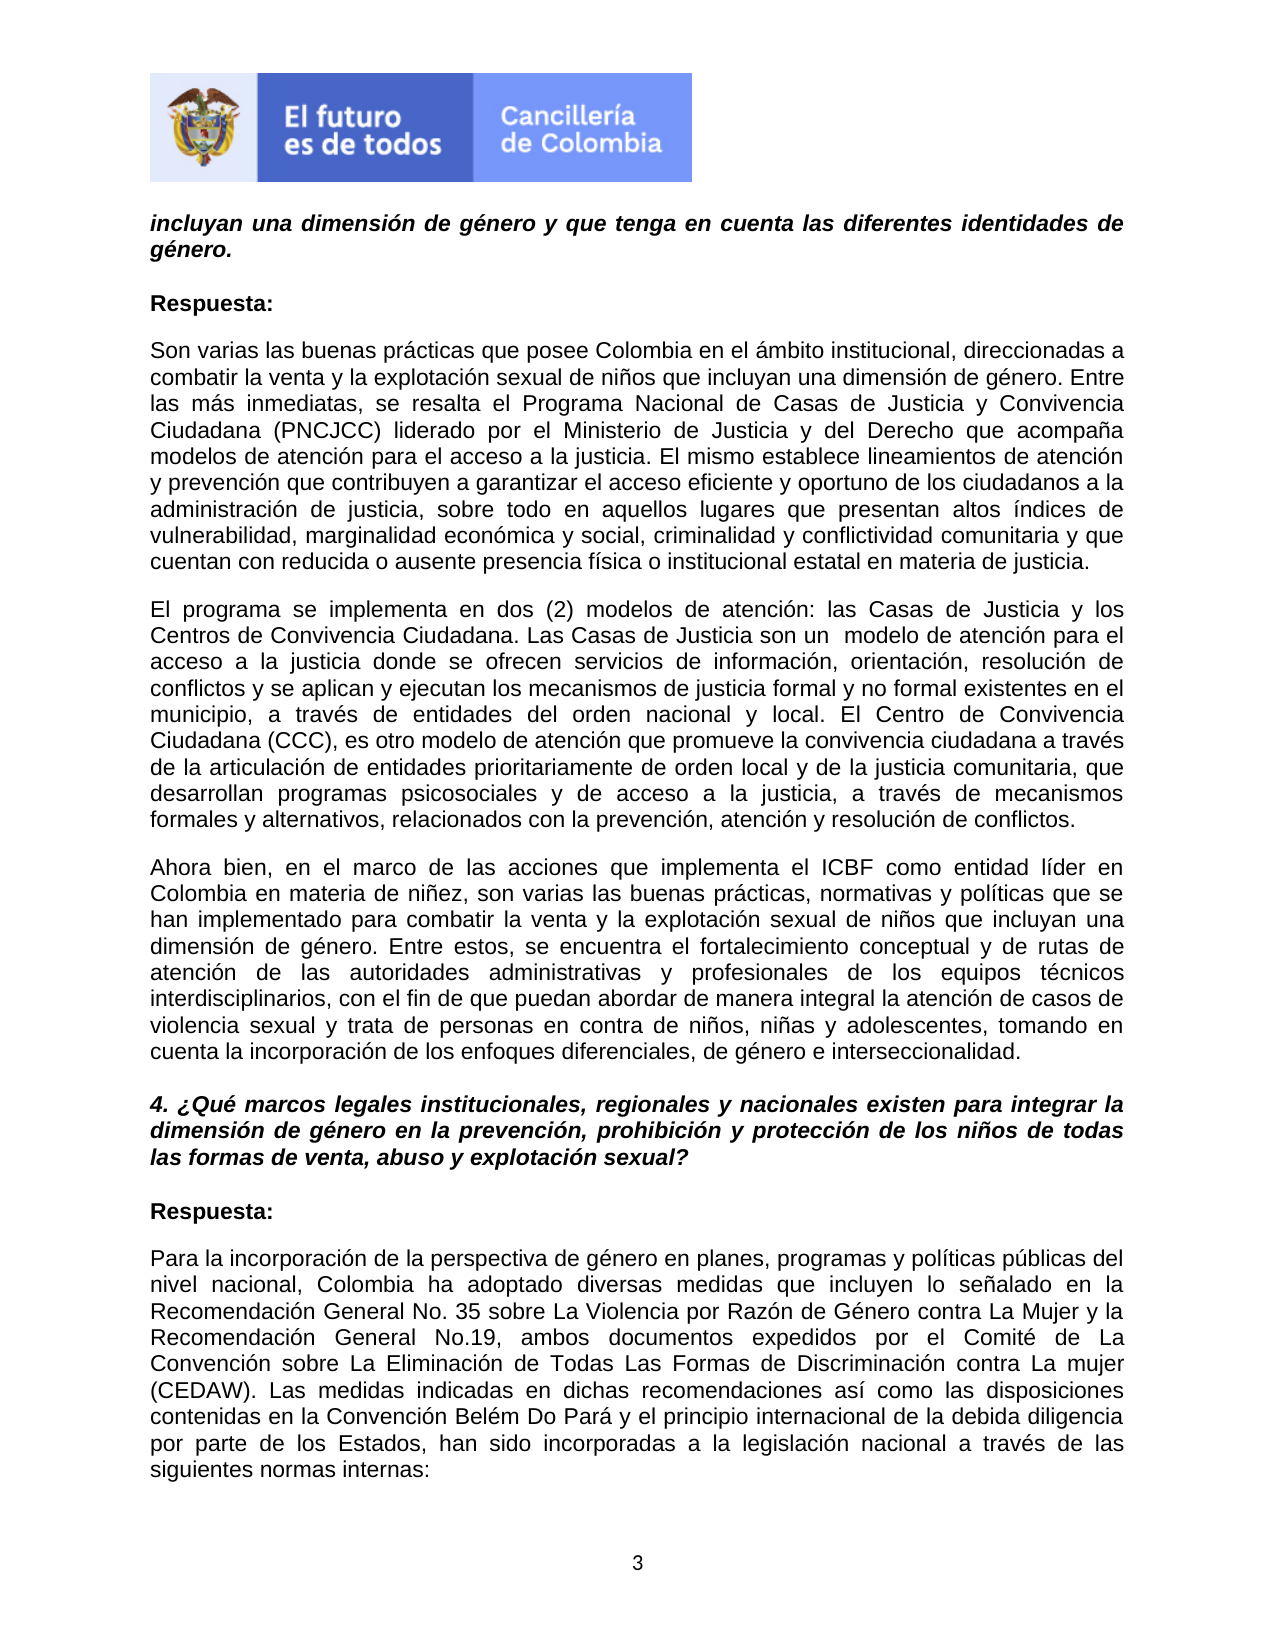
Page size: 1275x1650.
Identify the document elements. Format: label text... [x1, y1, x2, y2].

text El programa se implementa en dos (2) modelos de atención: las Casas de Justicia y los Centros de Convivencia Ciudadana. Las Casas de Justicia son un modelo de atención para el acceso a la justicia donde se ofrecen servicios de información, orientación, resolución de conflictos y se aplican y ejecutan los mecanismos de justicia formal y no formal existentes en el municipio, a través de entidades del orden nacional y local. El Centro de Convivencia Ciudadana (CCC), es otro modelo de atención que promueve la convivencia ciudadana a través de la articulación de entidades prioritariamente de orden local y de la justicia comunitaria, que desarrollan programas psicosociales y de acceso a la justicia, a través de mecanismos formales y alternativos, relacionados con la prevención, atención y resolución de conflictos. [150, 596, 1125, 833]
text Son varias las buenas prácticas que posee Colombia en el ámbito institucional, direccionadas a combatir la venta y la explotación sexual de niños que incluyan una dimensión de género. Entre las más inmediatas, se resalta el Programa Nacional de Casas de Justicia y Convivencia Ciudadana (PNCJCC) liderado por el Ministerio de Justicia y del Derecho que acompaña modelos de atención para el acceso a la justicia. El mismo establece lineamientos de atención y prevención que contribuyen a garantizar el acceso eficiente y oportuno de los ciudadanos a la administración de justicia, sobre todo en aquellos lugares que presentan altos índices de vulnerabilidad, marginalidad económica y social, criminalidad y conflictividad comunitaria y que cuentan con reducida o ausente presencia física o institucional estatal en materia de justicia. [150, 337, 1125, 575]
text Para la incorporación de la perspectiva de género en planes, programas y políticas públicas del nivel nacional, Colombia ha adoptado diversas medidas que incluyen lo señalado en la Recomendación General No. 35 sobre La Violencia por Razón de Género contra La Mujer y la Recomendación General No.19, ambos documentos expedidos por el Comité de La Convención sobre La Eliminación de Todas Las Formas de Discriminación contra La mujer (CEDAW). Las medidas indicadas en dichas recomendaciones así como las disposiciones contenidas en la Convención Belém Do Pará y el principio internacional de la debida diligencia por parte de los Estados, han sido incorporadas a la legislación nacional a través de las siguientes normas internas: [150, 1245, 1125, 1482]
text Respuesta: [150, 1198, 1125, 1224]
picture [150, 73, 692, 182]
text Ahora bien, en el marco de las acciones que implementa el ICBF como entidad líder en Colombia en materia de niñez, son varias las buenas prácticas, normativas y políticas que se han implementado para combatir la venta y la explotación sexual de niños que incluyan una dimensión de género. Entre estos, se encuentra el fortalecimiento conceptual y de rutas de atención de las autoridades administrativas y profesionales de los equipos técnicos interdisciplinarios, con el fin de que puedan abordar de manera integral la atención de casos de violencia sexual y trata de personas en contra de niños, niñas y adolescentes, tomando en cuenta la incorporación de los enfoques diferenciales, de género e interseccionalidad. [150, 853, 1125, 1064]
text Respuesta: [150, 290, 1125, 317]
text 4. ¿Qué marcos legales institucionales, regionales y nacionales existen para integrar la dimensión de género en la prevención, prohibición y protección de los niños de todas las formas de venta, abuso y explotación sexual? [150, 1091, 1125, 1170]
